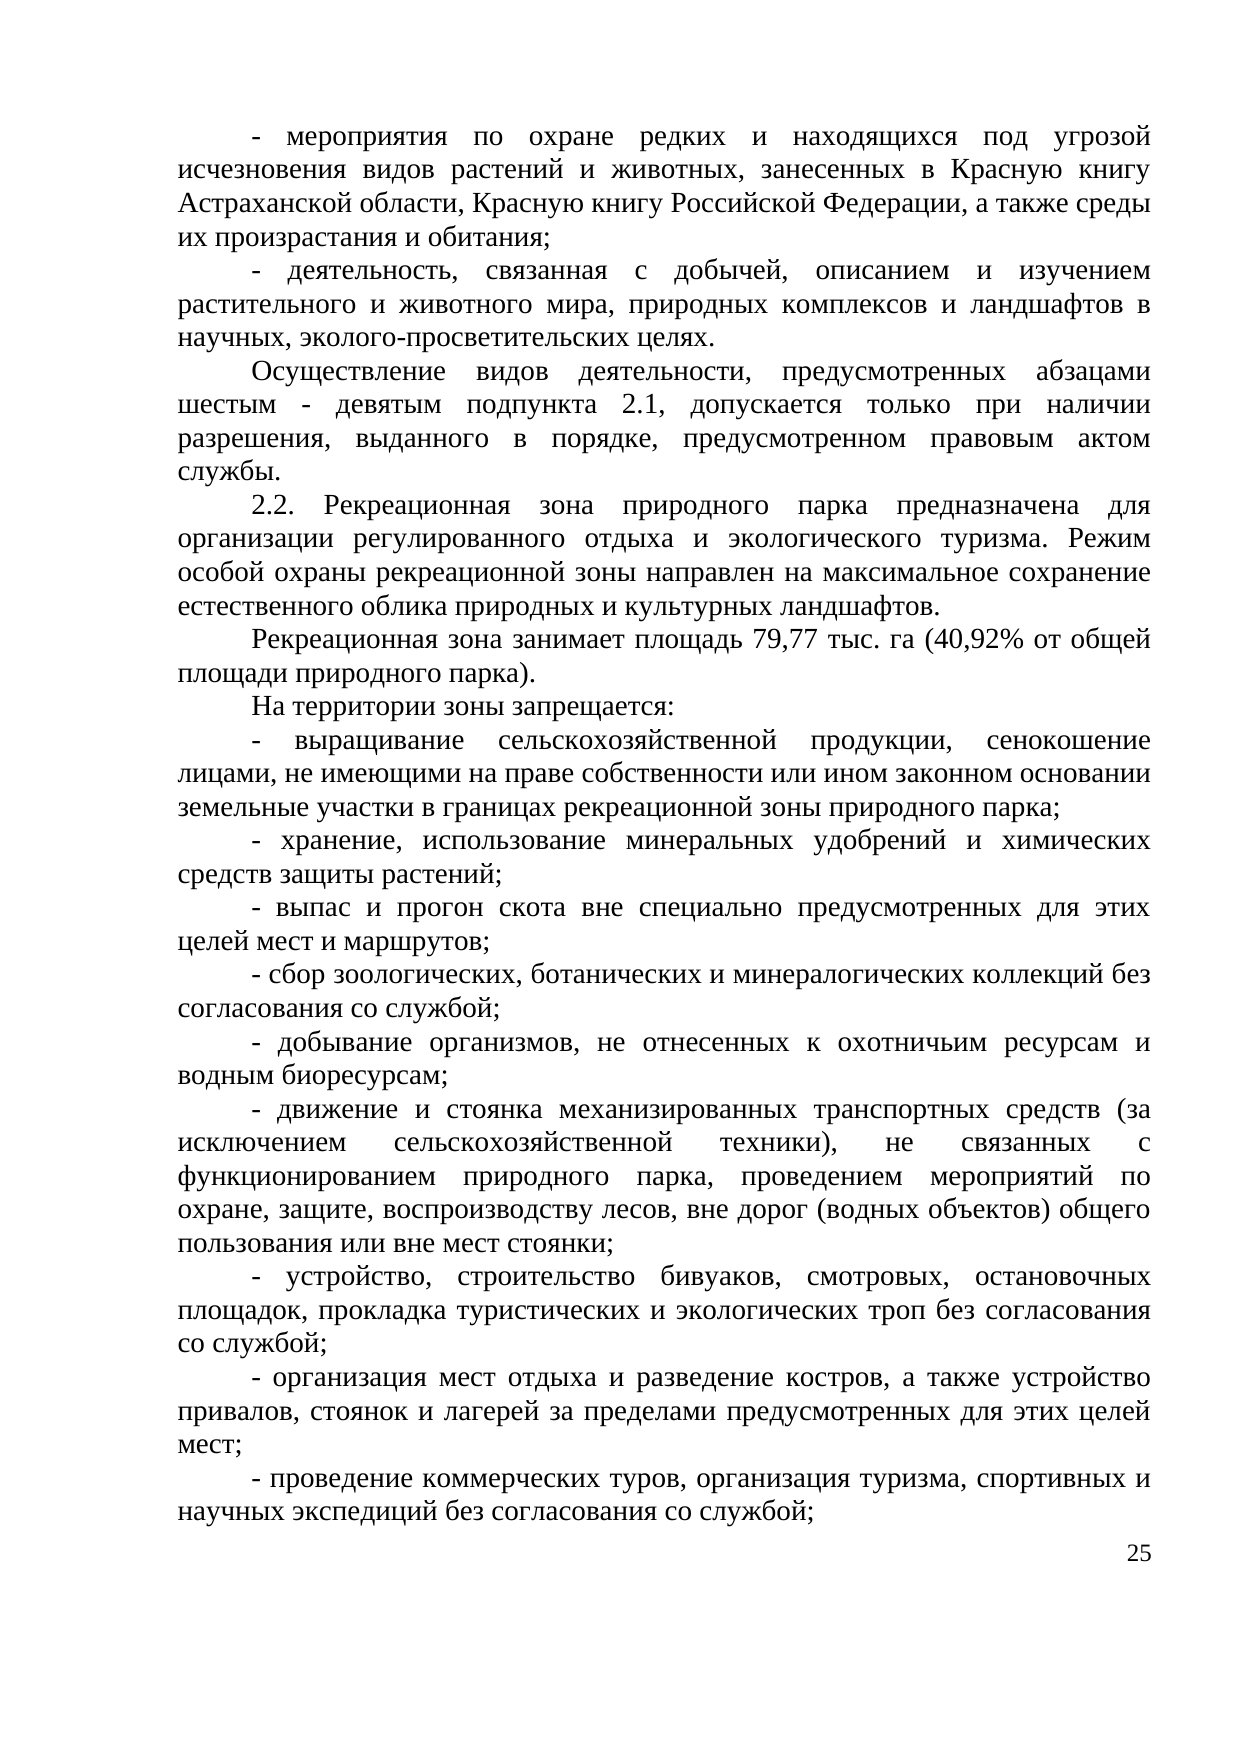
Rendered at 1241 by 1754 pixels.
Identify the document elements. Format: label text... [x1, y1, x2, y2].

text - добывание организмов, не отнесенных к охотничьим ресурсам и водным биоресурсам; [177, 1024, 1152, 1091]
text - выпас и прогон скота вне специально предусмотренных для этих целей мест и маршрутов; [177, 889, 1152, 957]
text - движение и стоянка механизированных транспортных средств (за исключением сельскохозяйственной техники), не связанных с функционированием природного парка, проведением мероприятий по охране, защите, воспроизводству лесов, вне дорог (водных объектов) общего пользования или вне мест стоянки; [177, 1091, 1152, 1258]
text - сбор зоологических, ботанических и минералогических коллекций без согласования со службой; [177, 957, 1152, 1024]
text - хранение, использование минеральных удобрений и химических средств защиты растений; [177, 822, 1152, 889]
text - мероприятия по охране редких и находящихся под угрозой исчезновения видов растений и животных, занесенных в Красную книгу Астраханской области, Красную книгу Российской Федерации, а также среды их произрастания и обитания; [177, 118, 1152, 252]
text - деятельность, связанная с добычей, описанием и изучением растительного и животного мира, природных комплексов и ландшафтов в научных, эколого-просветительских целях. [177, 252, 1152, 353]
text На территории зоны запрещается: [177, 688, 1152, 722]
text Рекреационная зона занимает площадь 79,77 тыс. га (40,92% от общей площади природного парка). [177, 621, 1152, 688]
text - проведение коммерческих туров, организация туризма, спортивных и научных экспедиций без согласования со службой; [177, 1460, 1152, 1527]
text - организация мест отдыха и разведение костров, а также устройство привалов, стоянок и лагерей за пределами предусмотренных для этих целей мест; [177, 1359, 1152, 1460]
text - выращивание сельскохозяйственной продукции, сенокошение лицами, не имеющими на праве собственности или ином законном основании земельные участки в границах рекреационной зоны природного парка; [177, 722, 1152, 822]
text Осуществление видов деятельности, предусмотренных абзацами шестым - девятым подпункта 2.1, допускается только при наличии разрешения, выданного в порядке, предусмотренном правовым актом службы. [177, 353, 1152, 487]
text 2.2. Рекреационная зона природного парка предназначена для организации регулированного отдыха и экологического туризма. Режим особой охраны рекреационной зоны направлен на максимальное сохранение естественного облика природных и культурных ландшафтов. [177, 487, 1152, 621]
text - устройство, строительство бивуаков, смотровых, остановочных площадок, прокладка туристических и экологических троп без согласования со службой; [177, 1258, 1152, 1359]
